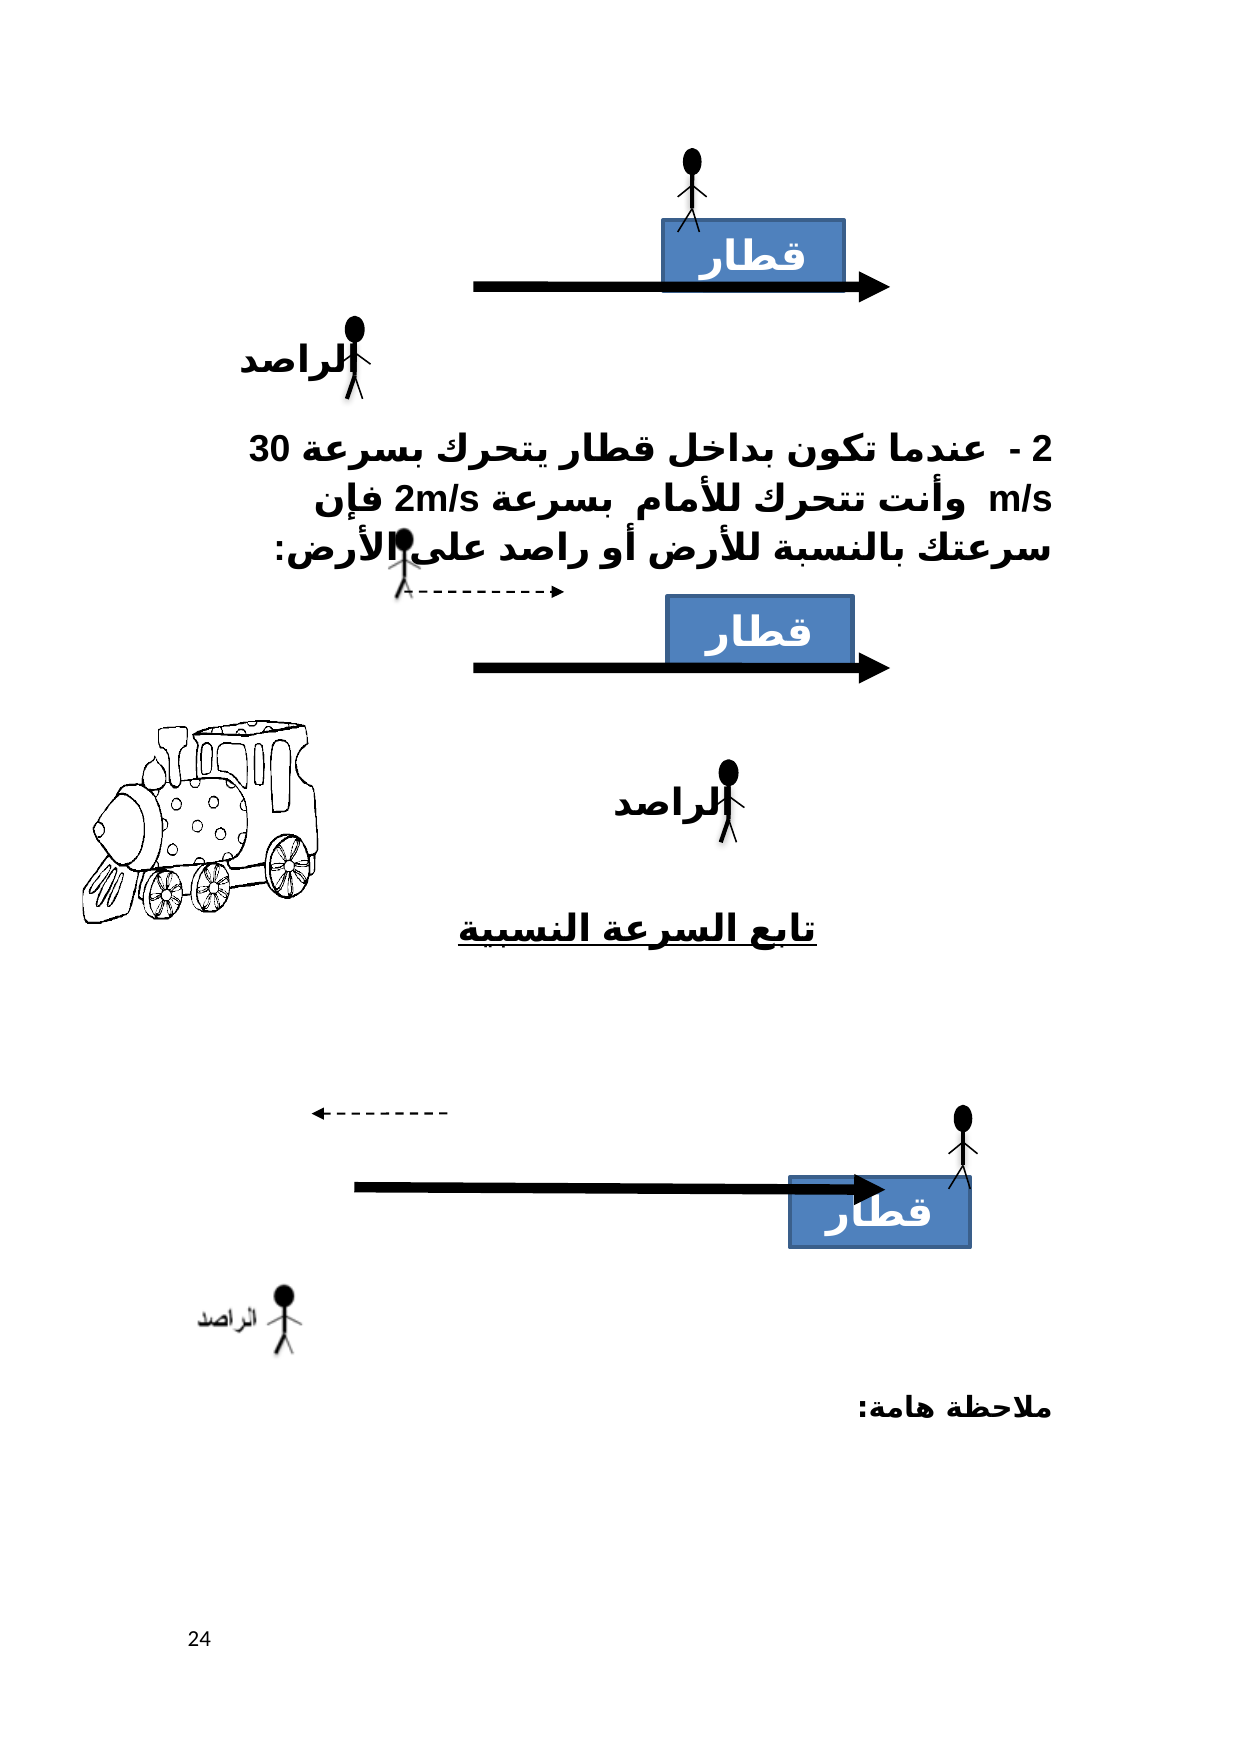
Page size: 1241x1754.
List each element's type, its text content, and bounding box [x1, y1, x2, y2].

list تابع السرعة النسبية [187, 906, 978, 949]
text ملاحظة هامة: [187, 1391, 1053, 1425]
picture [387, 568, 424, 628]
text 2 - عندما تكون بداخل قطار يتحرك بسرعة 30 m/s وأنت تتحرك للأمام بسرعة 2m/s فإن سرعتك بالنسبة للأرض أو راصد على الأرض: [187, 426, 1053, 568]
picture [187, 1282, 307, 1366]
picture [82, 717, 320, 924]
